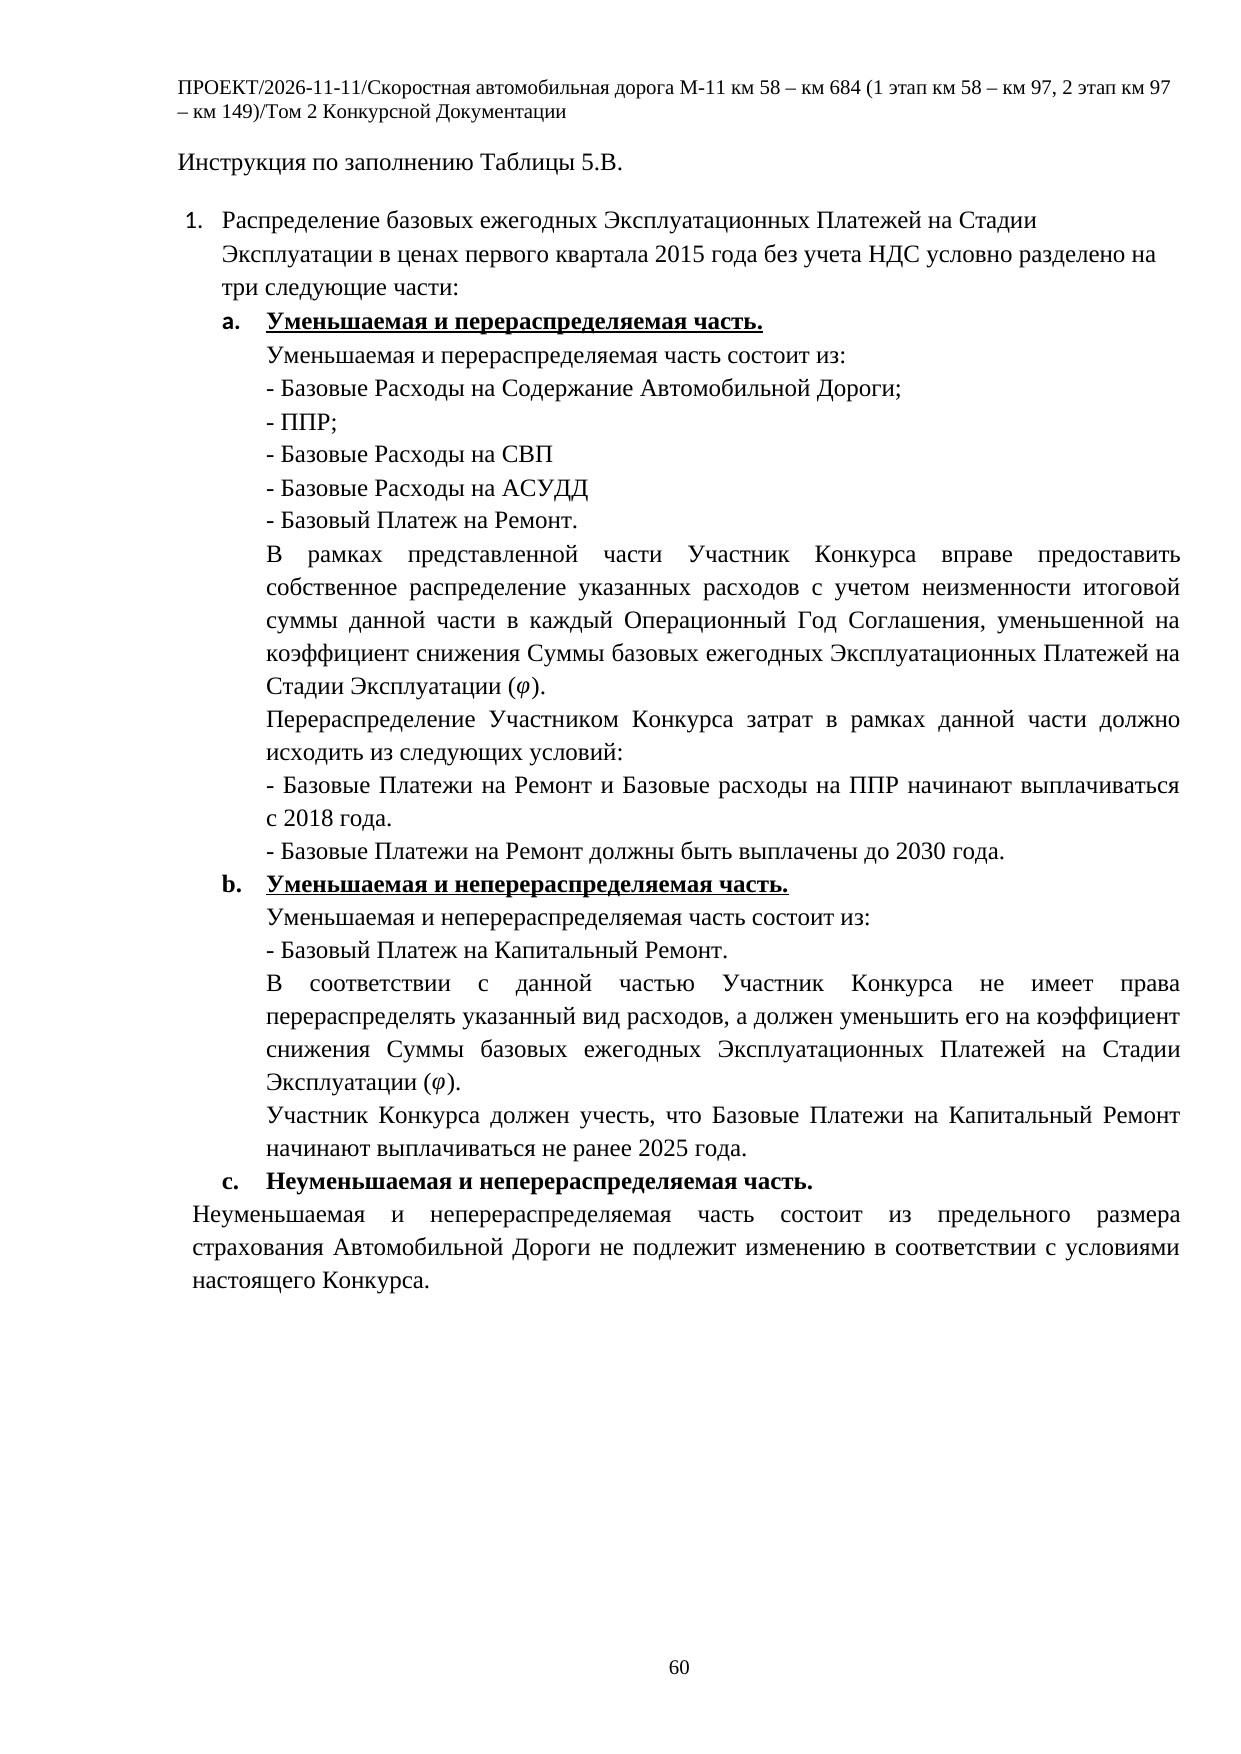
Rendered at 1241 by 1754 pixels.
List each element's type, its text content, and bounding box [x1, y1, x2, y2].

list - ППР; [266, 407, 1181, 435]
list Неуменьшаемая и неперераспределяемая часть состоит из предельного размера страхования Автомобильной Дороги не подлежит изменению в соответствии с условиями настоящего Конкурса. [192, 1199, 1181, 1294]
list Уменьшаемая и неперераспределяемая часть. [222, 869, 1181, 898]
list - Базовые Платежи на Ремонт должны быть выплачены до 2030 года. [266, 836, 1181, 864]
list - Базовые Платежи на Ремонт и Базовые расходы на ППР начинают выплачиваться с 2018 года. [266, 770, 1181, 832]
list Уменьшаемая и неперераспределяемая часть состоит из: [266, 902, 1181, 931]
list Перераспределение Участником Конкурса затрат в рамках данной части должно исходить из следующих условий: [266, 704, 1181, 766]
list Распределение базовых ежегодных Эксплуатационных Платежей на Стадии Эксплуатации в ценах первого квартала 2015 года без учета НДС условно разделено на три следующие части: [184, 205, 1181, 301]
list Участник Конкурса должен учесть, что Базовые Платежи на Капитальный Ремонт начинают выплачиваться не ранее 2025 года. [266, 1100, 1181, 1162]
list В рамках представленной части Участник Конкурса вправе предоставить собственное распределение указанных расходов с учетом неизменности итоговой суммы данной части в каждый Операционный Год Соглашения, уменьшенной на коэффициент снижения Суммы базовых ежегодных Эксплуатационных Платежей на Стадии Эксплуатации (). [266, 539, 1181, 699]
list Неуменьшаемая и неперераспределяемая часть. [222, 1166, 1181, 1195]
list - Базовый Платеж на Ремонт. [266, 506, 1181, 534]
text Инструкция по заполнению Таблицы 5.В. [177, 147, 1181, 176]
list - Базовые Расходы на Содержание Автомобильной Дороги; [266, 373, 1181, 402]
list В соответствии с данной частью Участник Конкурса не имеет права перераспределять указанный вид расходов, а должен уменьшить его на коэффициент снижения Суммы базовых ежегодных Эксплуатационных Платежей на Стадии Эксплуатации (). [266, 968, 1181, 1096]
list Уменьшаемая и перераспределяемая часть состоит из: [266, 341, 1181, 369]
list - Базовый Платеж на Капитальный Ремонт. [266, 935, 1181, 964]
list - Базовые Расходы на СВП [266, 439, 1181, 468]
list Уменьшаемая и перераспределяемая часть. [222, 306, 1181, 336]
list - Базовые Расходы на АСУДД [266, 473, 1181, 501]
